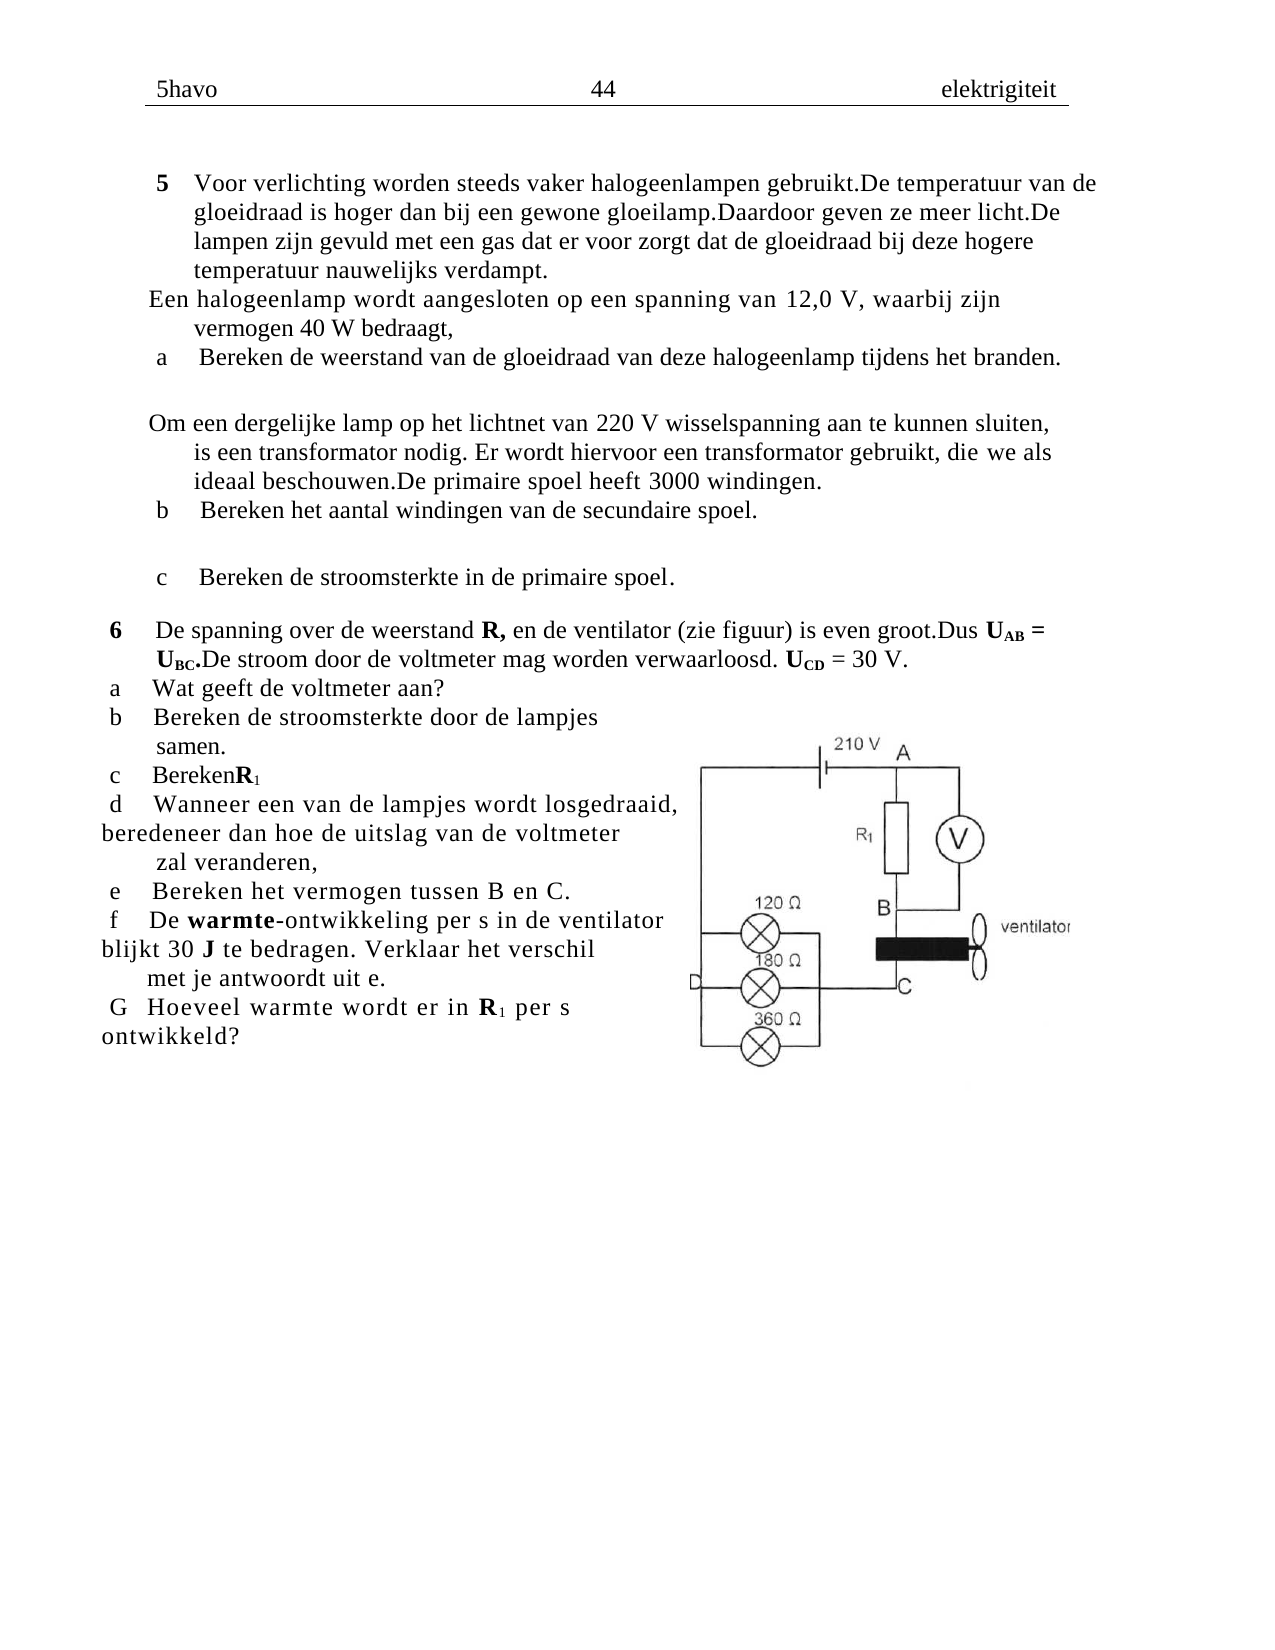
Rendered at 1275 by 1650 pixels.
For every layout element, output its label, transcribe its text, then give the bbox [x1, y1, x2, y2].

text e Bereken het vermogen tussen B en C. [109, 876, 688, 905]
text met je antwoordt uit e. [147, 963, 688, 992]
text 6 De spanning over de weerstand R, en de ventilator (zie figuur) is even groot.Dus UAB = UBC.De stroom door de voltmeter mag worden verwaarloosd. UCD = 30 V. [109, 616, 1070, 673]
text zal veranderen, [156, 847, 688, 876]
text Om een dergelijke lamp op het lichtnet van 220 V wisselspanning aan te kunnen sluiten, is een transformator nodig. Er wordt hiervoor een transformator gebruikt, die we als ideaal beschouwen.De primaire spoel heeft 3000 windingen. [148, 408, 1070, 495]
text c BerekenR1 [109, 760, 688, 789]
text c Bereken de stroomsterkte in de primaire spoel. [156, 562, 1070, 591]
text b Bereken de stroomsterkte door de lampjes [109, 702, 1070, 731]
text a Bereken de weerstand van de gloeidraad van deze halogeenlamp tijdens het branden. [156, 342, 1070, 371]
text d Wanneer een van de lampjes wordt losgedraaid, [109, 789, 688, 818]
text beredeneer dan hoe de uitslag van de voltmeter [101, 818, 688, 847]
text 5 Voor verlichting worden steeds vaker halogeenlampen gebruikt.De temperatuur van de gloeidraad is hoger dan bij een gewone gloeilamp.Daardoor geven ze meer licht.De lampen zijn gevuld met een gas dat er voor zorgt dat de gloeidraad bij deze hogere temperatuur nauwelijks verdampt. [156, 168, 1103, 284]
text G Hoeveel warmte wordt er in R1 per s [109, 992, 688, 1021]
text ontwikkeld? [101, 1021, 688, 1050]
text blijkt 30 J te bedragen. Verklaar het verschil [101, 934, 688, 963]
text samen. [156, 731, 1070, 760]
text Een halogeenlamp wordt aangesloten op een spanning van 12,0 V, waarbij zijn vermogen 40 W bedraagt, [148, 284, 1070, 342]
text f De warmte-ontwikkeling per s in de ventilator [109, 905, 688, 934]
text b Bereken het aantal windingen van de secundaire spoel. [156, 495, 1070, 524]
picture [688, 732, 1070, 1089]
text a Wat geeft de voltmeter aan? [109, 673, 1070, 702]
